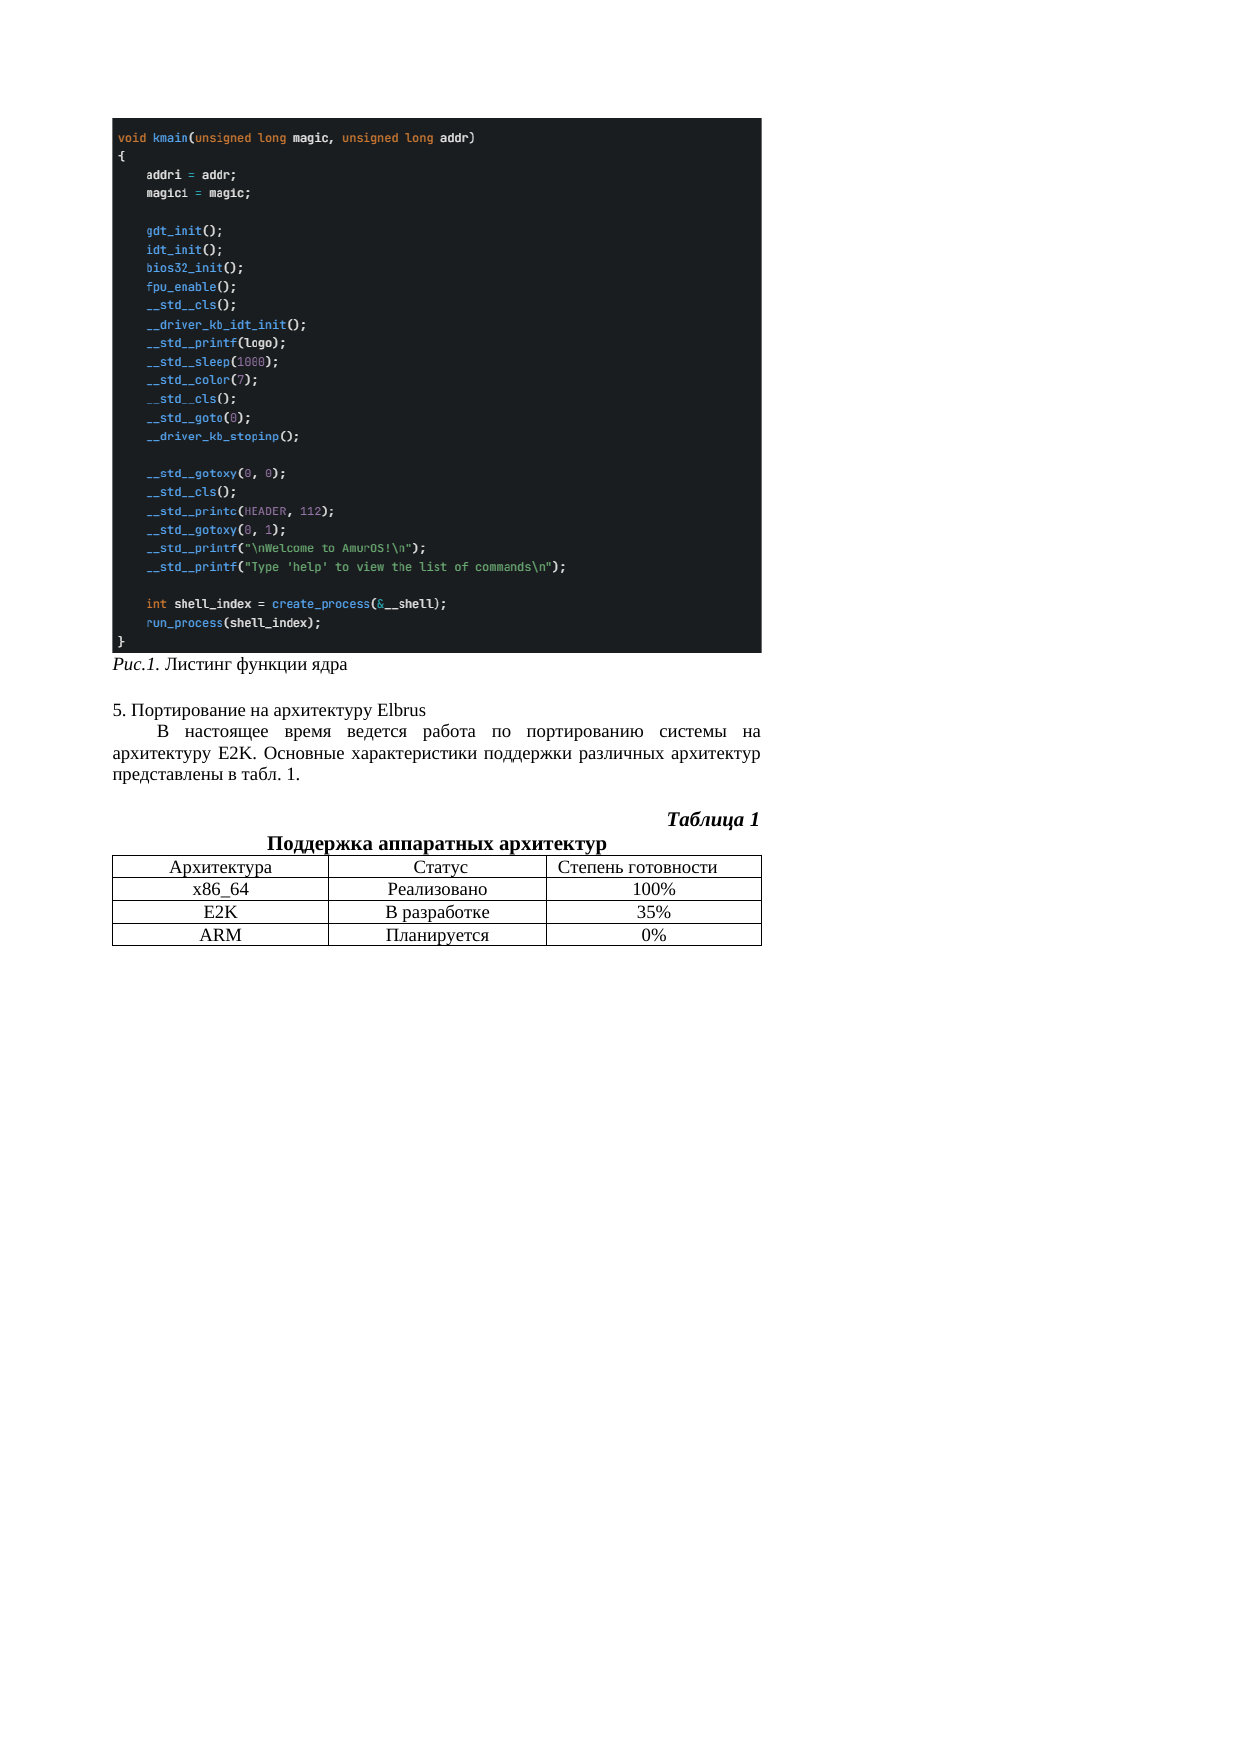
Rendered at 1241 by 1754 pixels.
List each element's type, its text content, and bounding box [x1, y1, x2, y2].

table_cell Реализовано [329, 878, 546, 900]
text Таблица 1 [112, 806, 762, 831]
table_cell 100% [547, 878, 761, 900]
text 5. Портирование на архитектуру Elbrus [112, 699, 762, 720]
text Поддержка аппаратных архитектур [112, 831, 762, 854]
table_cell 35% [547, 901, 761, 922]
table_cell 0% [547, 924, 761, 945]
table_cell E2K [113, 901, 328, 922]
table_cell Планируется [329, 924, 546, 945]
table_cell В разработке [329, 901, 546, 922]
text Рис.1. Листинг функции ядра [112, 653, 762, 674]
table_cell x86_64 [113, 878, 328, 900]
picture [112, 118, 762, 653]
table_header Степень готовности [547, 856, 761, 877]
text В настоящее время ведется работа по портированию системы на архитектуру E2K. Основные характеристики поддержки различных архитектур представлены в табл. 1. [112, 720, 762, 785]
table_header Статус [329, 856, 546, 877]
table_cell ARM [113, 924, 328, 945]
table_header Архитектура [113, 856, 328, 877]
